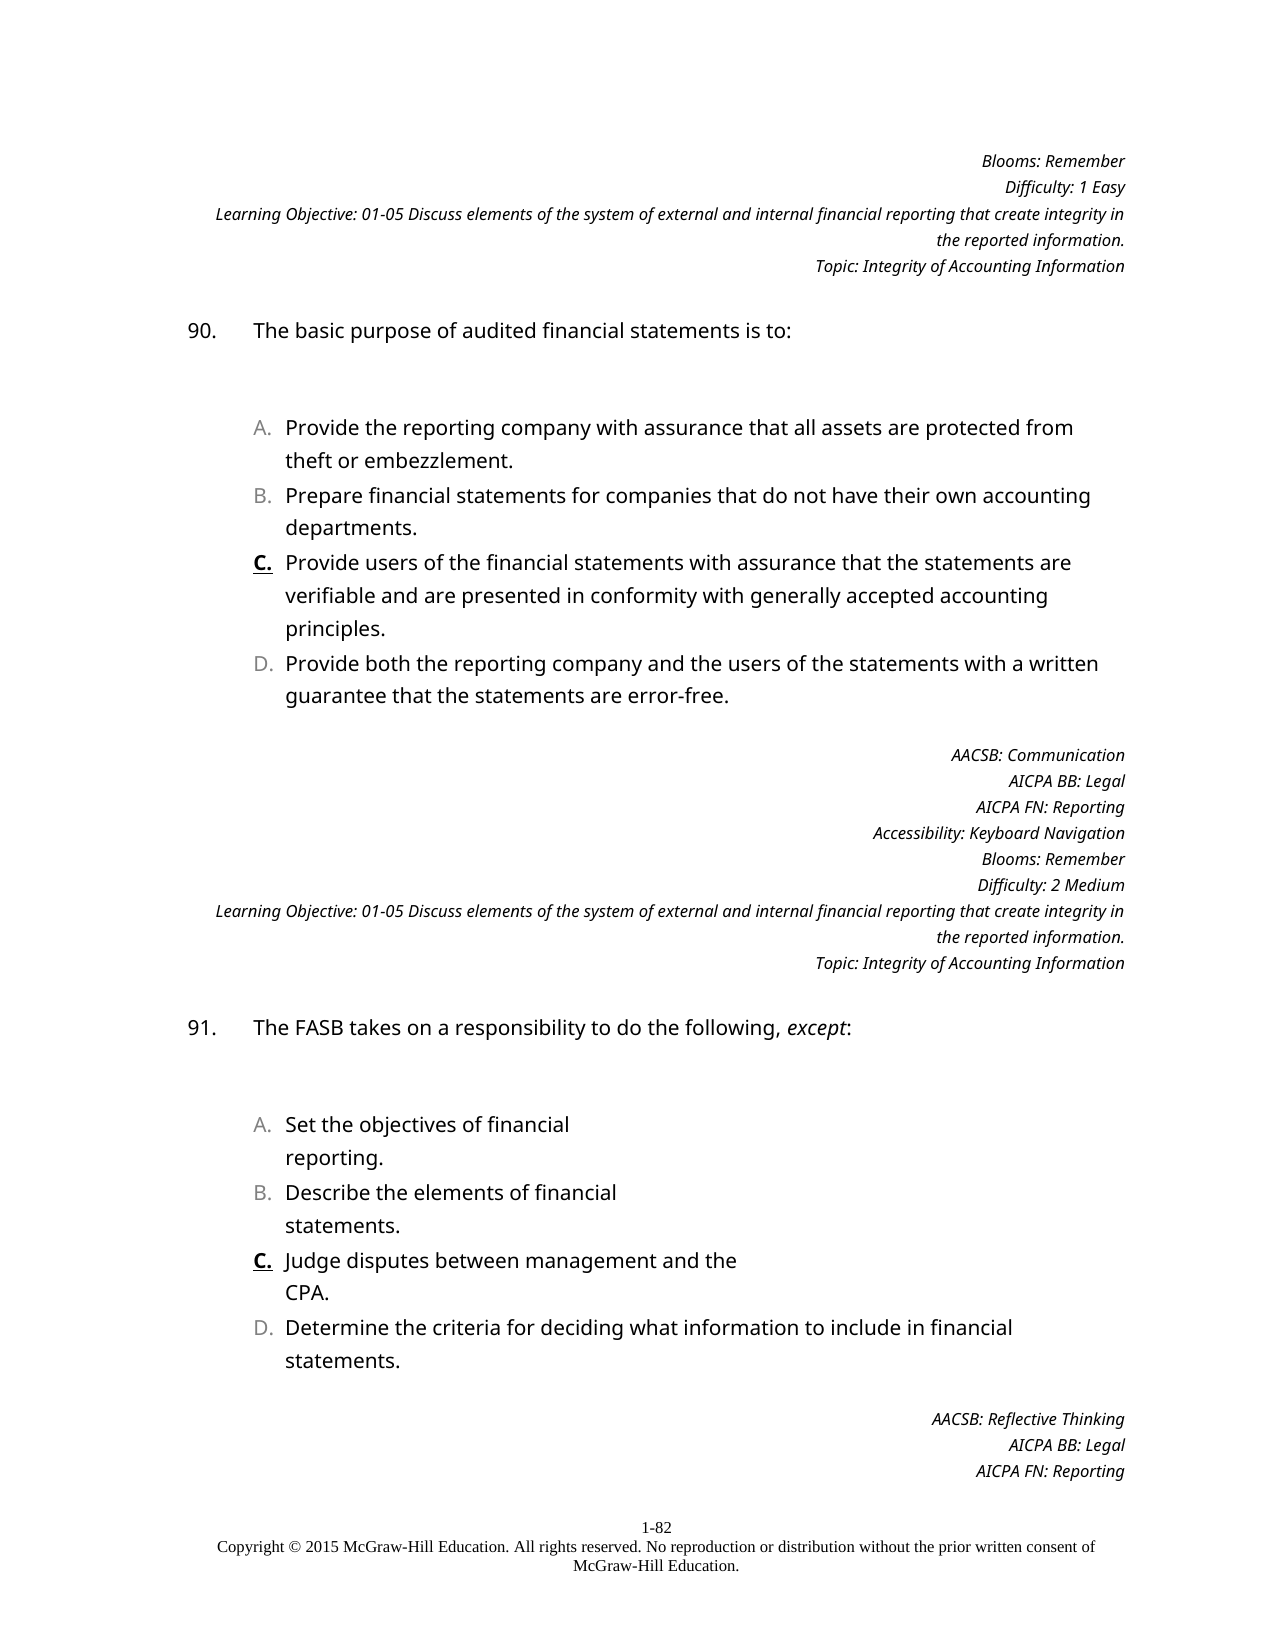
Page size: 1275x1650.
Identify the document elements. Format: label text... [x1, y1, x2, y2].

table_header AACSB: Communication AICPA BB: Legal AICPA FN: Reporting Accessibility: Keyboard Navigation Blooms: Remember Difficulty: 2 Medium Learning Objective: 01-05 Discuss elements of the system of external and internal financial reporting that create integrity in the reported information. Topic: Integrity of Accounting Information [188, 743, 1125, 1010]
table_header The basic purpose of audited financial statements is to: [253, 316, 1125, 714]
table_header 90. [188, 316, 253, 714]
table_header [188, 150, 1125, 313]
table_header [188, 1408, 1125, 1483]
table_header The FASB takes on a responsibility to do the following, except: [253, 1013, 1125, 1378]
table_header 91. [188, 1013, 253, 1378]
